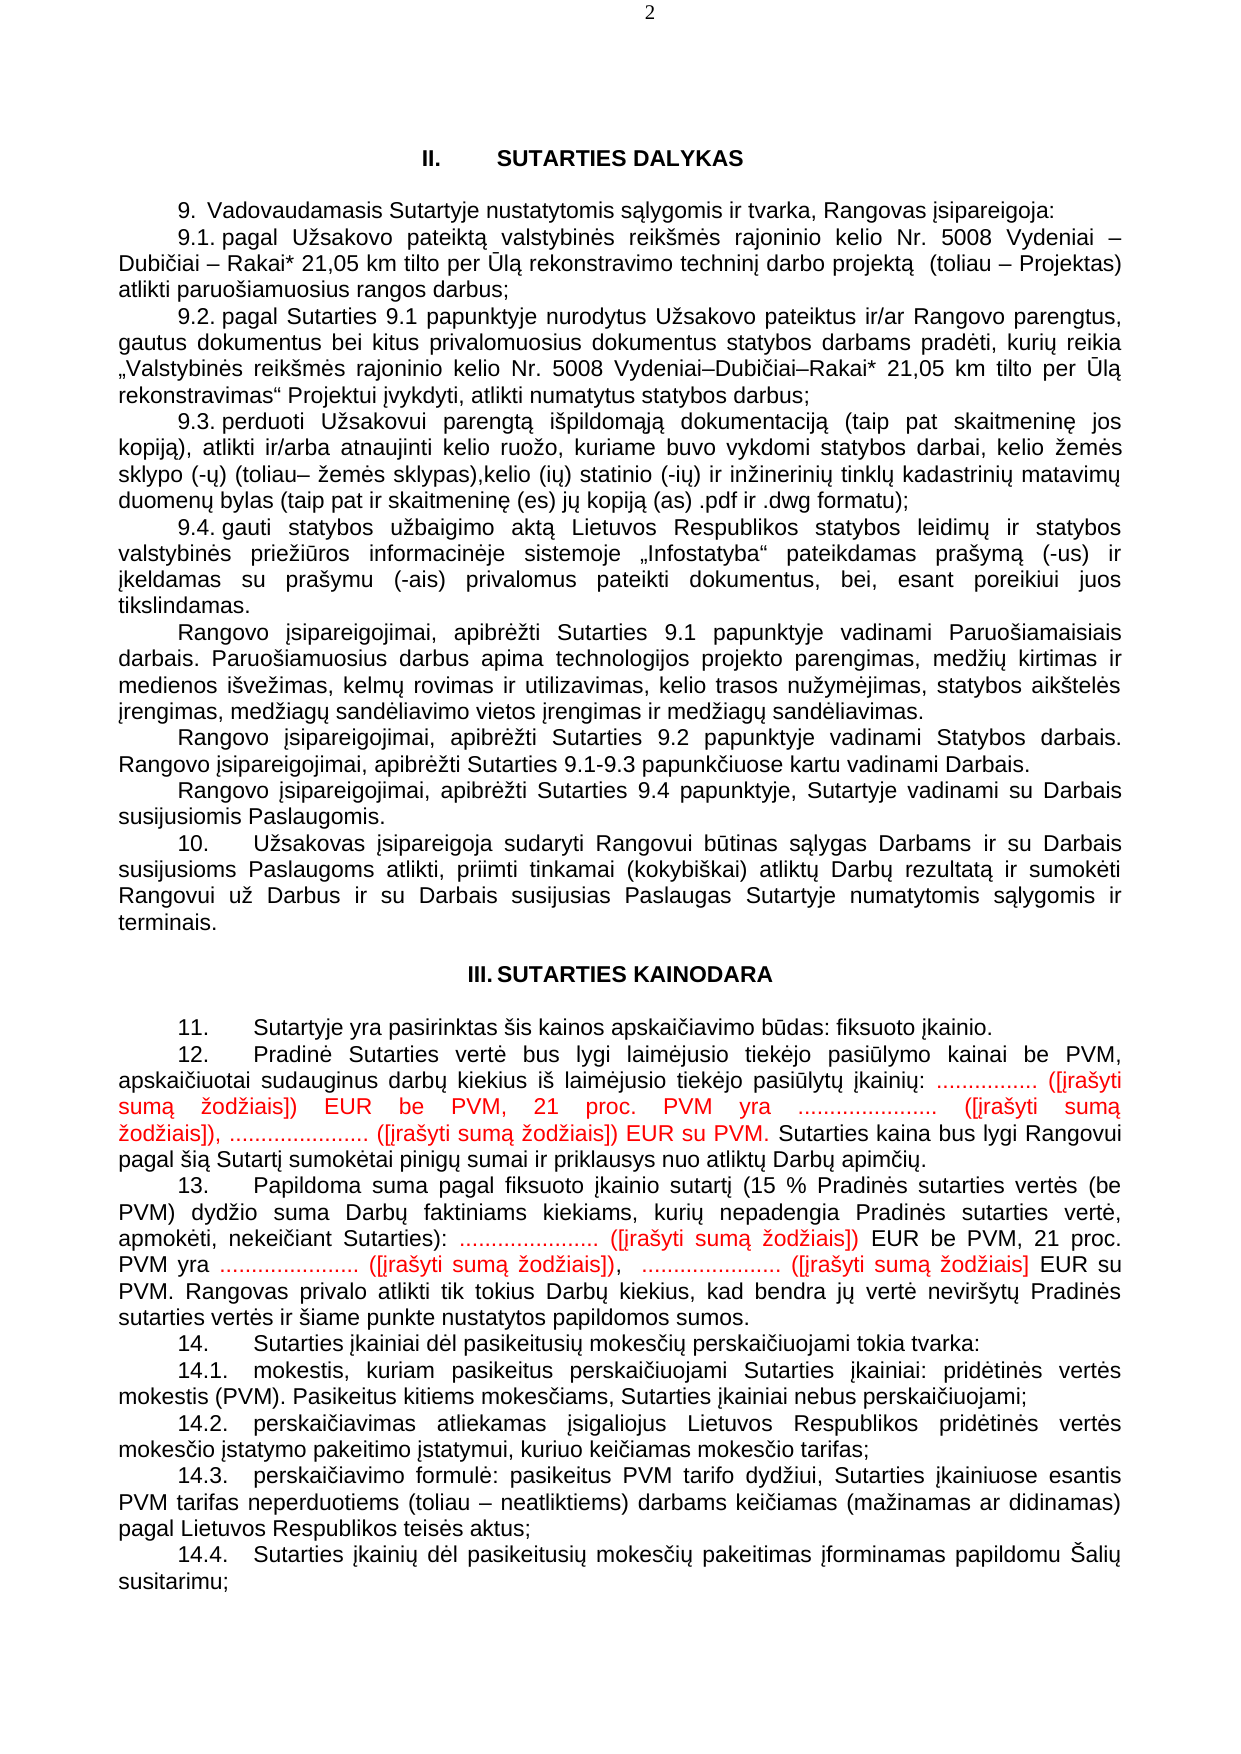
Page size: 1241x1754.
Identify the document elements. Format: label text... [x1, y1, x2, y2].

list Papildoma suma pagal fiksuoto įkainio sutartį (15 % Pradinės sutarties vertės (be PVM) dydžio suma Darbų faktiniams kiekiams, kurių nepadengia Pradinės sutarties vertė, apmokėti, nekeičiant Sutarties): ...................... ([įrašyti sumą žodžiais]) EUR be PVM, 21 proc. PVM yra ...................... ([įrašyti sumą žodžiais]), ...................... ([įrašyti sumą žodžiais] EUR su PVM. Rangovas privalo atlikti tik tokius Darbų kiekius, kad bendra jų vertė neviršytų Pradinės sutarties vertės ir šiame punkte nustatytos papildomos sumos. [118, 1172, 1122, 1330]
list Pradinė Sutarties vertė bus lygi laimėjusio tiekėjo pasiūlymo kainai be PVM, apskaičiuotai sudauginus darbų kiekius iš laimėjusio tiekėjo pasiūlytų įkainių: ................ ([įrašyti sumą žodžiais]) EUR be PVM, 21 proc. PVM yra ...................... ([įrašyti sumą žodžiais]), ...................... ([įrašyti sumą žodžiais]) EUR su PVM. Sutarties kaina bus lygi Rangovui pagal šią Sutartį sumokėtai pinigų sumai ir priklausys nuo atliktų Darbų apimčių. [118, 1041, 1122, 1172]
list perduoti Užsakovui parengtą išpildomąją dokumentaciją (taip pat skaitmeninę jos kopiją), atlikti ir/arba atnaujinti kelio ruožo, kuriame buvo vykdomi statybos darbai, kelio žemės sklypo (-ų) (toliau– žemės sklypas),kelio (ių) statinio (-ių) ir inžinerinių tinklų kadastrinių matavimų duomenų bylas (taip pat ir skaitmeninę (es) jų kopiją (as) .pdf ir .dwg formatu); [118, 408, 1122, 513]
list Vadovaudamasis Sutartyje nustatytomis sąlygomis ir tvarka, Rangovas įsipareigoja: [118, 197, 1122, 223]
list perskaičiavimo formulė: pasikeitus PVM tarifo dydžiui, Sutarties įkainiuose esantis PVM tarifas neperduotiems (toliau – neatliktiems) darbams keičiamas (mažinamas ar didinamas) pagal Lietuvos Respublikos teisės aktus; [118, 1462, 1122, 1541]
list pagal Sutarties 9.1 papunktyje nurodytus Užsakovo pateiktus ir/ar Rangovo parengtus, gautus dokumentus bei kitus privalomuosius dokumentus statybos darbams pradėti, kurių reikia „Valstybinės reikšmės rajoninio kelio Nr. 5008 Vydeniai–Dubičiai–Rakai* 21,05 km tilto per Ūlą rekonstravimas“ Projektui įvykdyti, atlikti numatytus statybos darbus; [118, 303, 1122, 408]
text Rangovo įsipareigojimai, apibrėžti Sutarties 9.2 papunktyje vadinami Statybos darbais. Rangovo įsipareigojimai, apibrėžti Sutarties 9.1-9.3 papunkčiuose kartu vadinami Darbais. [118, 724, 1122, 777]
list SUTARTIES KAINODARA [118, 961, 1122, 988]
list gauti statybos užbaigimo aktą Lietuvos Respublikos statybos leidimų ir statybos valstybinės priežiūros informacinėje sistemoje „Infostatyba“ pateikdamas prašymą (-us) ir įkeldamas su prašymu (-ais) privalomus pateikti dokumentus, bei, esant poreikiui juos tikslindamas. [118, 513, 1122, 619]
text Rangovo įsipareigojimai, apibrėžti Sutarties 9.1 papunktyje vadinami Paruošiamaisiais darbais. Paruošiamuosius darbus apima technologijos projekto parengimas, medžių kirtimas ir medienos išvežimas, kelmų rovimas ir utilizavimas, kelio trasos nužymėjimas, statybos aikštelės įrengimas, medžiagų sandėliavimo vietos įrengimas ir medžiagų sandėliavimas. [118, 619, 1122, 724]
list Sutarties įkainiai dėl pasikeitusių mokesčių perskaičiuojami tokia tvarka: [118, 1330, 1122, 1357]
list pagal Užsakovo pateiktą valstybinės reikšmės rajoninio kelio Nr. 5008 Vydeniai – Dubičiai – Rakai* 21,05 km tilto per Ūlą rekonstravimo techninį darbo projektą (toliau – Projektas) atlikti paruošiamuosius rangos darbus; [118, 223, 1122, 303]
list Sutartyje yra pasirinktas šis kainos apskaičiavimo būdas: fiksuoto įkainio. [118, 1014, 1122, 1041]
list perskaičiavimas atliekamas įsigaliojus Lietuvos Respublikos pridėtinės vertės mokesčio įstatymo pakeitimo įstatymui, kuriuo keičiamas mokesčio tarifas; [118, 1409, 1122, 1462]
text Rangovo įsipareigojimai, apibrėžti Sutarties 9.4 papunktyje, Sutartyje vadinami su Darbais susijusiomis Paslaugomis. [118, 777, 1122, 830]
list Užsakovas įsipareigoja sudaryti Rangovui būtinas sąlygas Darbams ir su Darbais susijusioms Paslaugoms atlikti, priimti tinkamai (kokybiškai) atliktų Darbų rezultatą ir sumokėti Rangovui už Darbus ir su Darbais susijusias Paslaugas Sutartyje numatytomis sąlygomis ir terminais. [118, 830, 1122, 935]
list mokestis, kuriam pasikeitus perskaičiuojami Sutarties įkainiai: pridėtinės vertės mokestis (PVM). Pasikeitus kitiems mokesčiams, Sutarties įkainiai nebus perskaičiuojami; [118, 1357, 1122, 1409]
list Sutarties įkainių dėl pasikeitusių mokesčių pakeitimas įforminamas papildomu Šalių susitarimu; [118, 1541, 1122, 1594]
list SUTARTIES DALYKAS [43, 144, 1122, 171]
